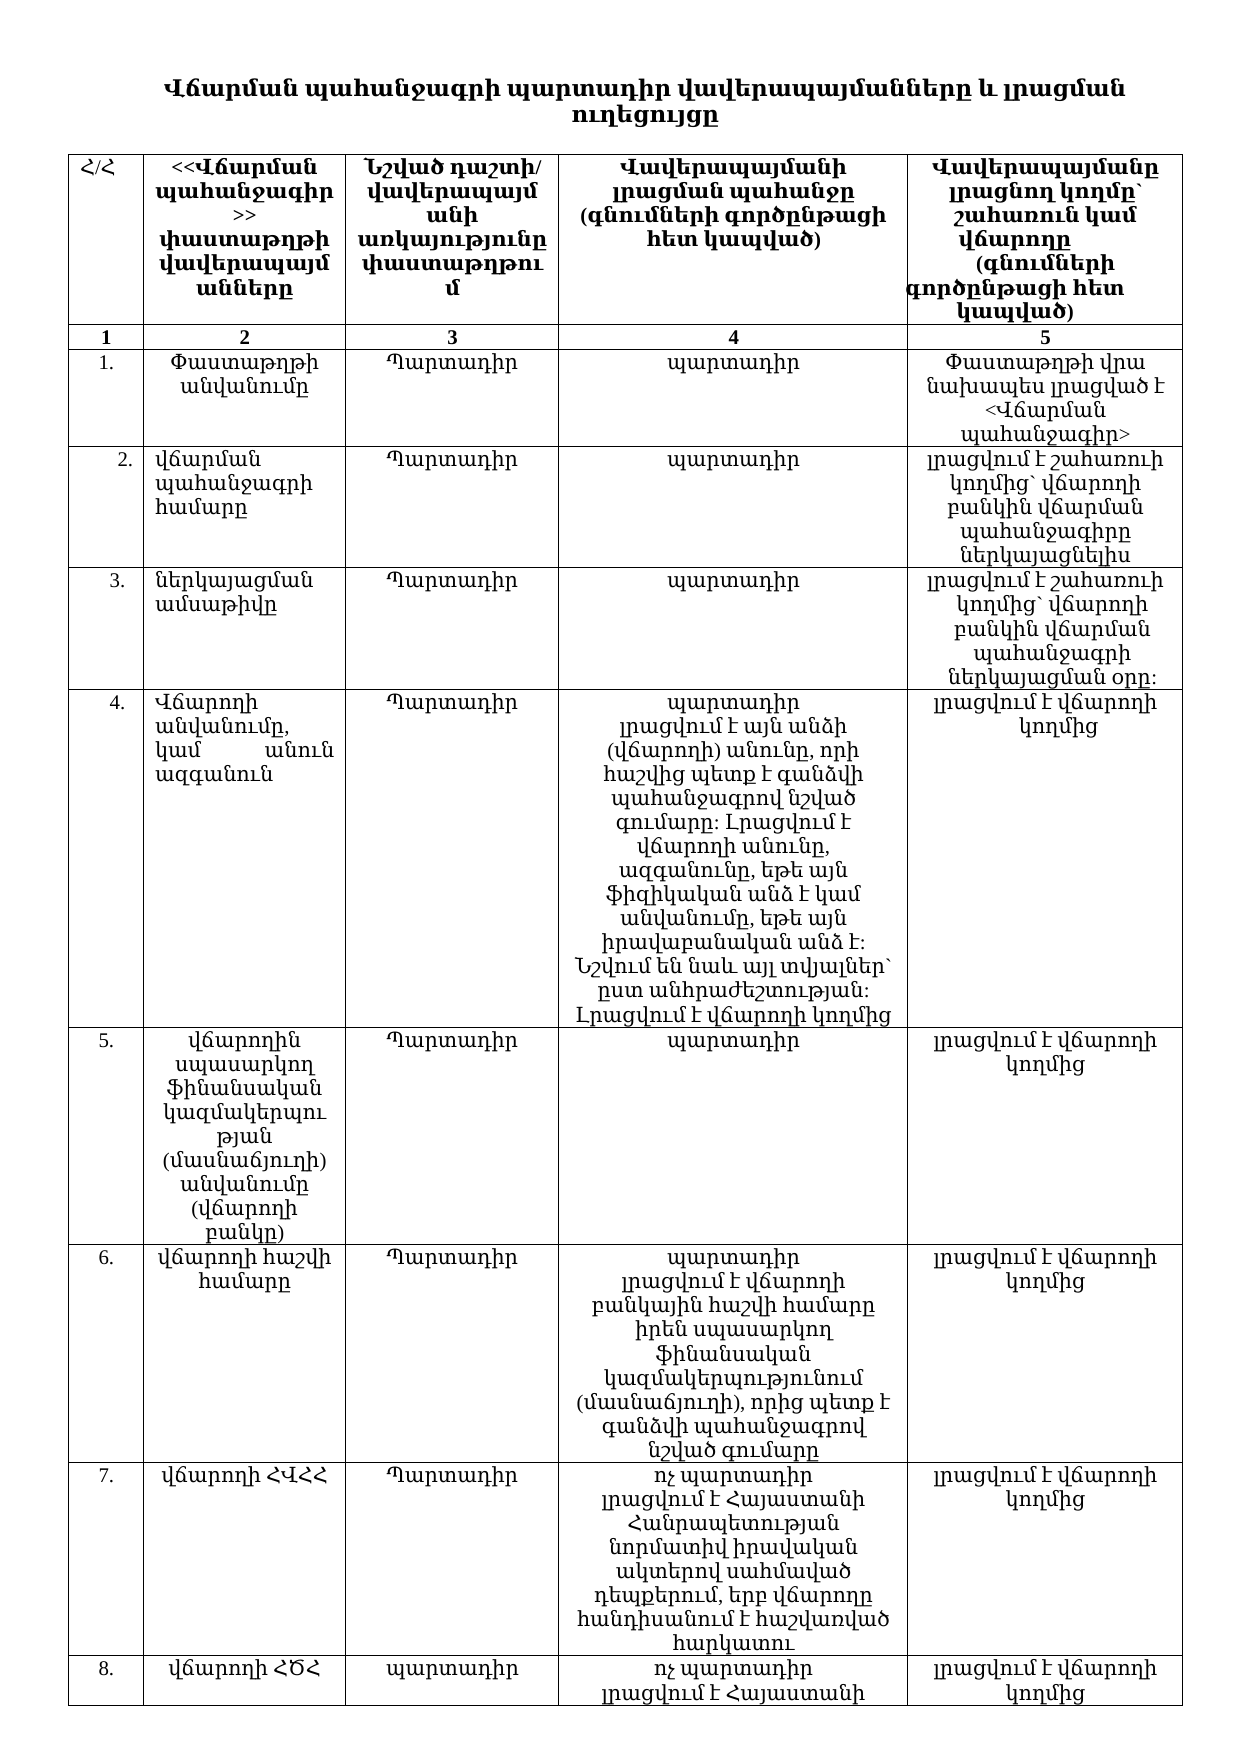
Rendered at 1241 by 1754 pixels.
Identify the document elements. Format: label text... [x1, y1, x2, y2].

table_cell 6. [69, 1245, 143, 1462]
table_cell պարտադիր [559, 1028, 907, 1244]
table_cell 5. [69, 1028, 143, 1244]
table_cell Պարտադիր [346, 1245, 558, 1462]
table_cell 8. [69, 1656, 143, 1704]
table_cell 7. [69, 1463, 143, 1655]
table_cell Պարտադիր [346, 690, 558, 1027]
text Վճարման պահանջագրի պարտադիր վավերապայմանները և լրացման ուղեցույցը [118, 75, 1171, 128]
table_cell վճարման պահանջագրի համարը [144, 447, 345, 567]
table_cell [69, 690, 143, 1027]
table_cell ներկայացման ամսաթիվը [144, 568, 345, 689]
table_cell վճարողի ՀՎՀՀ [144, 1463, 345, 1655]
table_cell պարտադիր [559, 350, 907, 446]
table_cell լրացվում է շահառուի կողմից` վճարողի բանկին վճարման պահանջագրի ներկայացման օրը: [908, 568, 1182, 689]
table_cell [908, 1656, 1182, 1704]
table_header Վավերապայմանը լրացնող կողմը` շահառուն կամ վճարողը (գնումների գործընթացի հետ կապված) [908, 155, 1182, 323]
table_cell 3 [346, 325, 558, 349]
table_cell Փաստաթղթի վրա նախապես լրացված է <Վճարման պահանջագիր> [908, 350, 1182, 446]
table_cell Փաստաթղթի անվանումը [144, 350, 345, 446]
table_cell լրացվում է վճարողի կողմից [908, 1245, 1182, 1462]
table_cell [69, 447, 143, 567]
table_cell Պարտադիր [346, 1463, 558, 1655]
table_cell պարտադիր լրացվում է վճարողի բանկային հաշվի համարը իրեն սպասարկող ֆինանսական կազմակերպությունում (մասնաճյուղի), որից պետք է գանձվի պահանջագրով նշված գումարը [559, 1245, 907, 1462]
table_cell [69, 568, 143, 689]
table_cell Պարտադիր [346, 350, 558, 446]
table_cell պարտադիր [559, 568, 907, 689]
table_cell պարտադիր [346, 1656, 558, 1704]
table_cell 5 [908, 325, 1182, 349]
table_cell վճարողին սպասարկող ֆինանսական կազմակերպության (մասնաճյուղի) անվանումը (վճարողի բանկը) [144, 1028, 345, 1244]
table_cell վճարողի ՀԾՀ [144, 1656, 345, 1704]
table_header Նշված դաշտի/ վավերապայմանի առկայությունը փաստաթղթում [346, 155, 558, 323]
table_cell Պարտադիր [346, 568, 558, 689]
table_cell պարտադիր [559, 447, 907, 567]
table_cell լրացվում է շահառուի կողմից` վճարողի բանկին վճարման պահանջագիրը ներկայացնելիս [908, 447, 1182, 567]
table_cell 1 [69, 325, 143, 349]
table_header Վավերապայմանի լրացման պահանջը (գնումների գործընթացի հետ կապված) [559, 155, 907, 323]
table_cell լրացվում է վճարողի կողմից [908, 1028, 1182, 1244]
table_cell Պարտադիր [346, 447, 558, 567]
table_cell ոչ պարտադիր լրացվում է Հայաստանի Հանրապետության նորմատիվ իրավական ակտերով սահմաված դեպքերում, երբ վճարողը հանդիսանում է հաշվառված հարկատու [559, 1463, 907, 1655]
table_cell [559, 1656, 907, 1704]
table_cell 4 [559, 325, 907, 349]
table_header Հ/Հ [69, 155, 143, 323]
table_cell 2 [144, 325, 345, 349]
table_cell պարտադիր լրացվում է այն անձի (վճարողի) անունը, որի հաշվից պետք է գանձվի պահանջագրով նշված գումարը: Լրացվում է վճարողի անունը, ազգանունը, եթե այն ֆիզիկական անձ է կամ անվանումը, եթե այն իրավաբանական անձ է: Նշվում են նաև այլ տվյալներ` ըստ անհրաժեշտության: Լրացվում է վճարողի կողմից [559, 690, 907, 1027]
table_cell վճարողի հաշվի համարը [144, 1245, 345, 1462]
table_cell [908, 1463, 1182, 1655]
table_cell Վճարողի անվանումը, կամ անուն ազգանուն [144, 690, 345, 1027]
table_cell լրացվում է վճարողի կողմից [908, 690, 1182, 1027]
table_cell Պարտադիր [346, 1028, 558, 1244]
table_header <<Վճարման պահանջագիր>> փաստաթղթի վավերապայմանները [144, 155, 345, 323]
table_cell 1. [69, 350, 143, 446]
